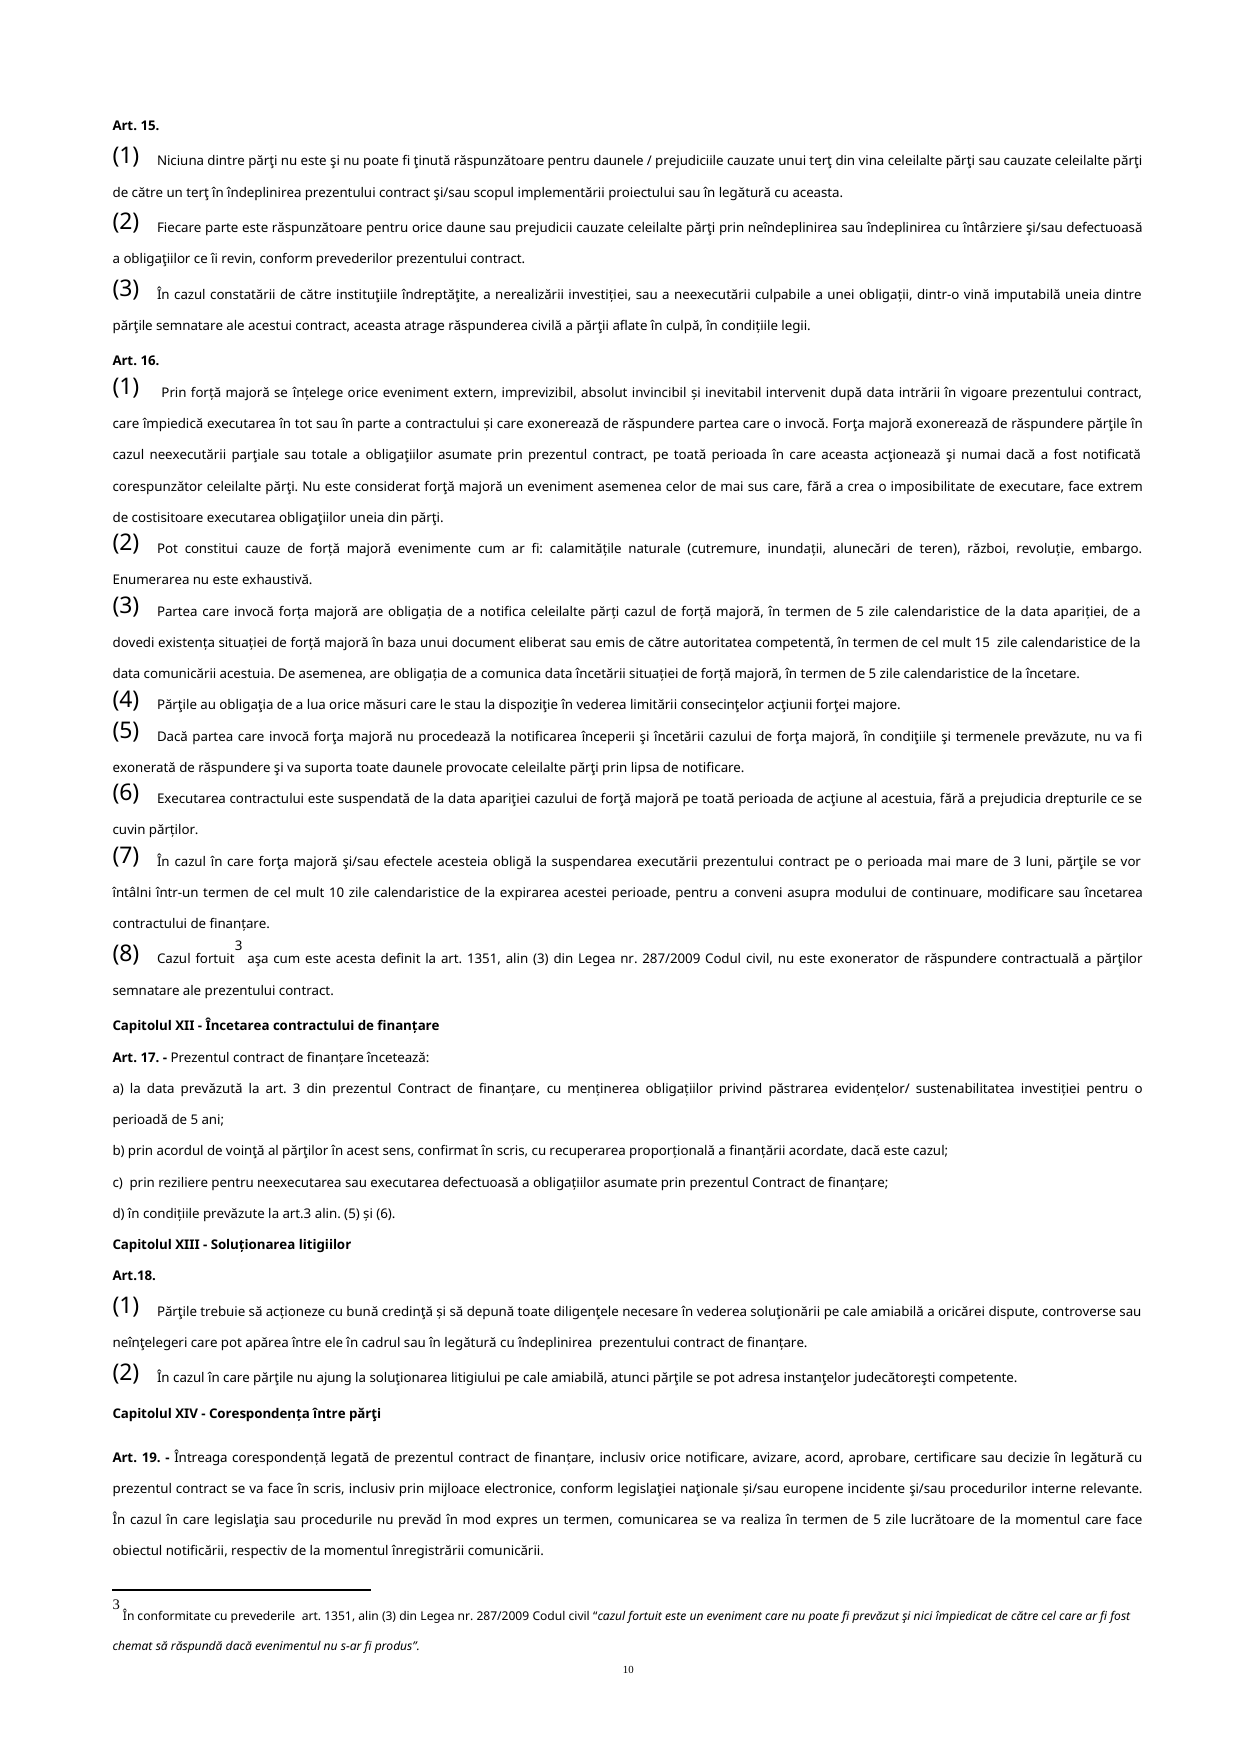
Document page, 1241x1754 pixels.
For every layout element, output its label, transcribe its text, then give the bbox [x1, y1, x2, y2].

list Părţile trebuie să acționeze cu bună credinţă și să depună toate diligenţele necesare în vederea soluţionării pe cale amiabilă a oricărei dispute, controverse sau neînţelegeri care pot apărea între ele în cadrul sau în legătură [112, 1289, 1144, 1351]
list În cazul în care forţa majoră şi/sau efectele acesteia obligă la suspendarea executării prezentului contract pe o perioada mai mare de 3 luni, părţile se vor întâlni într-un termen de cel mult 10 zile calendaristice de la expirarea acestei perioade, pentru a conveni asupra modului de continuare, modificare sau încetarea contractului de finanțare. [112, 839, 1144, 932]
list Executarea contractului este suspendată de la data apariţiei cazului de forţă majoră pe toată perioada de acţiune al acestuia, fără a prejudicia drepturile ce se cuvin părților. [112, 776, 1144, 839]
text Art. 19. - Întreaga corespondență legată de prezentul contract de finanțare, inclusiv orice notificare, avizare, acord, aprobare, certificare sau decizie în legătură cu prezentul contract se va face în scris, inclusiv prin mijloace electronice, conform legislaţiei naţionale și/sau europene incidente şi/sau procedurilor interne relevante. În cazul în care legislaţia sau procedurile nu prevăd în mod expres un termen, comunicarea se va realiza în termen de 5 zile lucrătoare de la momentul care face obiectul notificării, respectiv de la momentul înregistrării comunicării. [112, 1435, 1144, 1560]
list Pot constitui cauze de forță majoră evenimente cum ar fi: calamitățile naturale (cutremure, inundații, alunecări de teren), război, revoluție, embargo. Enumerarea nu este exhaustivă. [112, 526, 1144, 589]
list Niciuna dintre părţi nu este şi nu poate fi ţinută răspunzătoare pentru daunele / prejudiciile cauzate unui terţ din vina celeilalte părţi sau cauzate celeilalte părţi de către un terţ în îndeplinirea prezentului contract şi/sau scopul implementării proiectului sau în legătură cu aceasta. [112, 138, 1144, 201]
list Partea care invocă forța majoră are obligația de a notifica celeilalte părți cazul de forță majoră, în termen de 5 zile calendaristice de la data apariției, de a dovedi existența situației de forță majoră în baza unui document eliberat sau emis de către autoritatea competentă, în termen de cel mult 15 zile calendaristice de la data comunicării acestuia. De asemenea, are de a comunica data încetării situației de forță majoră, în termen de 5 zile calendaristice de la încetare. [112, 589, 1144, 682]
list Prin forță majoră se orice eveniment extern, imprevizibil, absolut invincibil și inevitabil intervenit după data intrării în vigoare prezentului contract, care împiedică executarea în tot sau în parte a contractului și care exonerează de răspundere partea care o invocă. Forţa majoră exonerează de răspundere părţile în cazul neexecutării parţiale sau totale a obligaţiilor asumate prin prezentul contract, pe toată perioada în care aceasta acţionează şi numai dacă a fost notificată corespunzător celeilalte părţi. Nu este considerat forţă majoră un eveniment asemenea celor de mai sus care, fără a crea o imposibilitate de executare, face extrem de costisitoare executarea obligaţiilor uneia din părţi. [112, 370, 1144, 526]
text a) la data prevăzută la art. 3 din prezentul Contract de finanțare, cu menținerea obligațiilor privind păstrarea evidențelor/ sustenabilitatea investiției pentru o perioadă de 5 ani; [112, 1066, 1144, 1128]
text Art.18. [112, 1253, 1144, 1285]
list Cazul fortuit aşa cum este acesta definit la art. 1351, alin (3) din Legea nr. 287/2009 Codul civil, nu este exonerator de răspundere contractuală a părţilor semnatare ale prezentului contract. [112, 937, 1144, 999]
list Fiecare parte este răspunzătoare pentru orice daune sau prejudicii cauzate celeilalte părţi prin neîndeplinirea sau îndeplinirea cu întârziere şi/sau defectuoasă a obligaţiilor ce îi revin, conform prevederilor prezentului contract. [112, 205, 1144, 268]
text c) prin reziliere pentru neexecutarea sau executarea defectuoasă a obligațiilor asumate prin prezentul Contract de finanțare; [112, 1160, 1144, 1191]
list În cazul constatării de către instituţiile îndreptăţite, a nerealizării investiției, sau a neexecutării culpabile a unei obligații, dintr-o vină imputabilă uneia dintre părţile semnatare ale acestui contract, aceasta atrage răspunderea civilă a părţii aflate în culpă, în condițiile legii. [112, 272, 1144, 334]
text Art. 16. [112, 339, 1144, 370]
subtitle Capitolul XIV - Corespondența între părţi [112, 1391, 1144, 1422]
list În cazul în care părţile nu ajung la soluţionarea litigiului pe cale amiabilă, atunci părţile se pot adresa instanţelor judecătoreşti competente. [112, 1356, 1144, 1387]
text Art. 15. [112, 103, 1144, 134]
list Dacă partea care invocă forţa majoră nu procedează la notificarea începerii şi încetării cazului de forţa majoră, în condiţiile şi termenele prevăzute, nu va fi exonerată de răspundere şi va suporta toate daunele provocate celeilalte părţi prin lipsa de notificare. [112, 714, 1144, 776]
text Art. 17. - Prezentul contract de finanțare încetează: [112, 1035, 1144, 1066]
text d) în condițiile prevăzute la art.3 [112, 1191, 1144, 1222]
list Părţile au obligaţia de a lua orice măsuri care le stau la dispoziţie în vederea limitării consecinţelor acţiunii forţei majore. [112, 682, 1144, 714]
text b) prin acordul de voinţă al părţilor în acest sens, confirmat în scris, cu recuperarea proporțională a finanțării acordate, dacă este cazul; [112, 1128, 1144, 1160]
